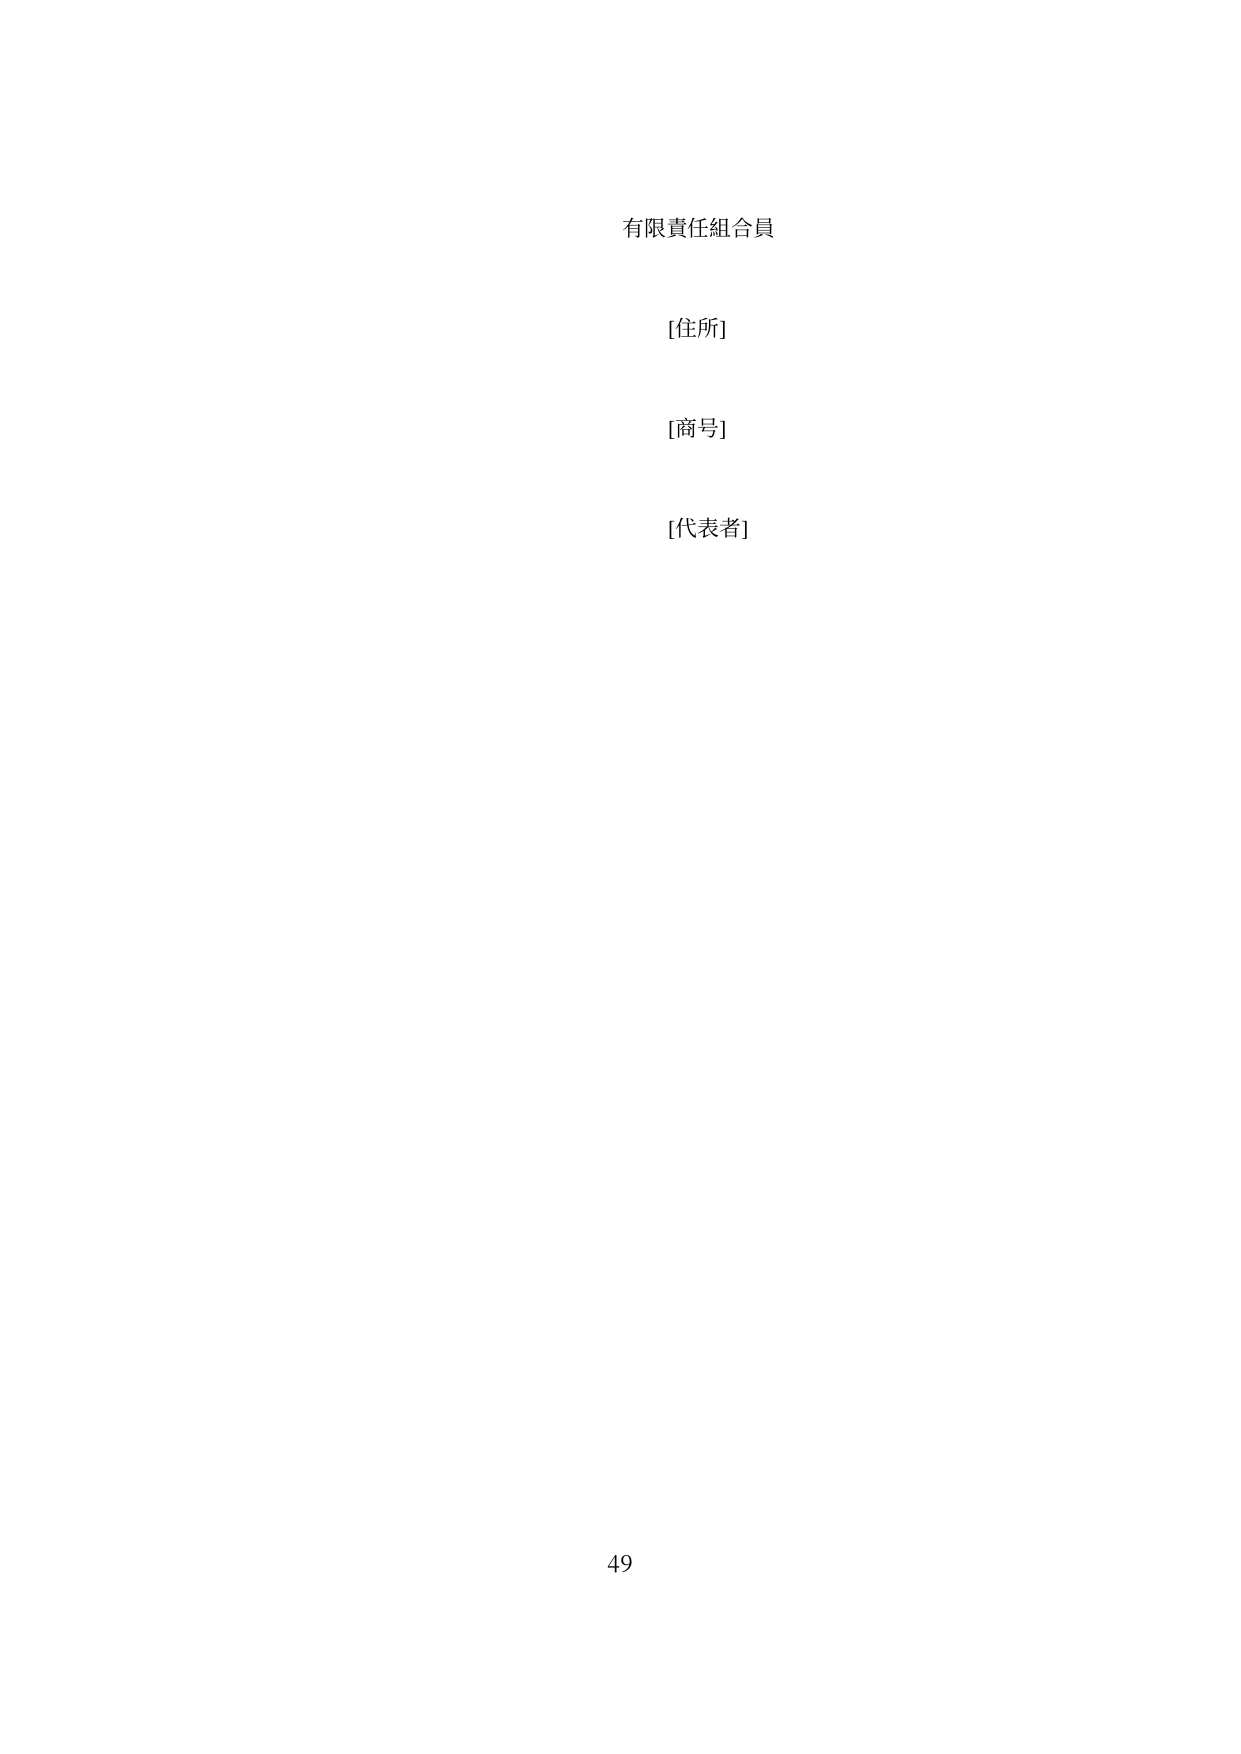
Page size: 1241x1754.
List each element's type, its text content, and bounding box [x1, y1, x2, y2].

text 有限責任組合員 [622, 211, 1098, 243]
text [商号] [668, 411, 1098, 442]
text [住所] [668, 311, 1098, 343]
text [代表者] [668, 511, 1098, 542]
